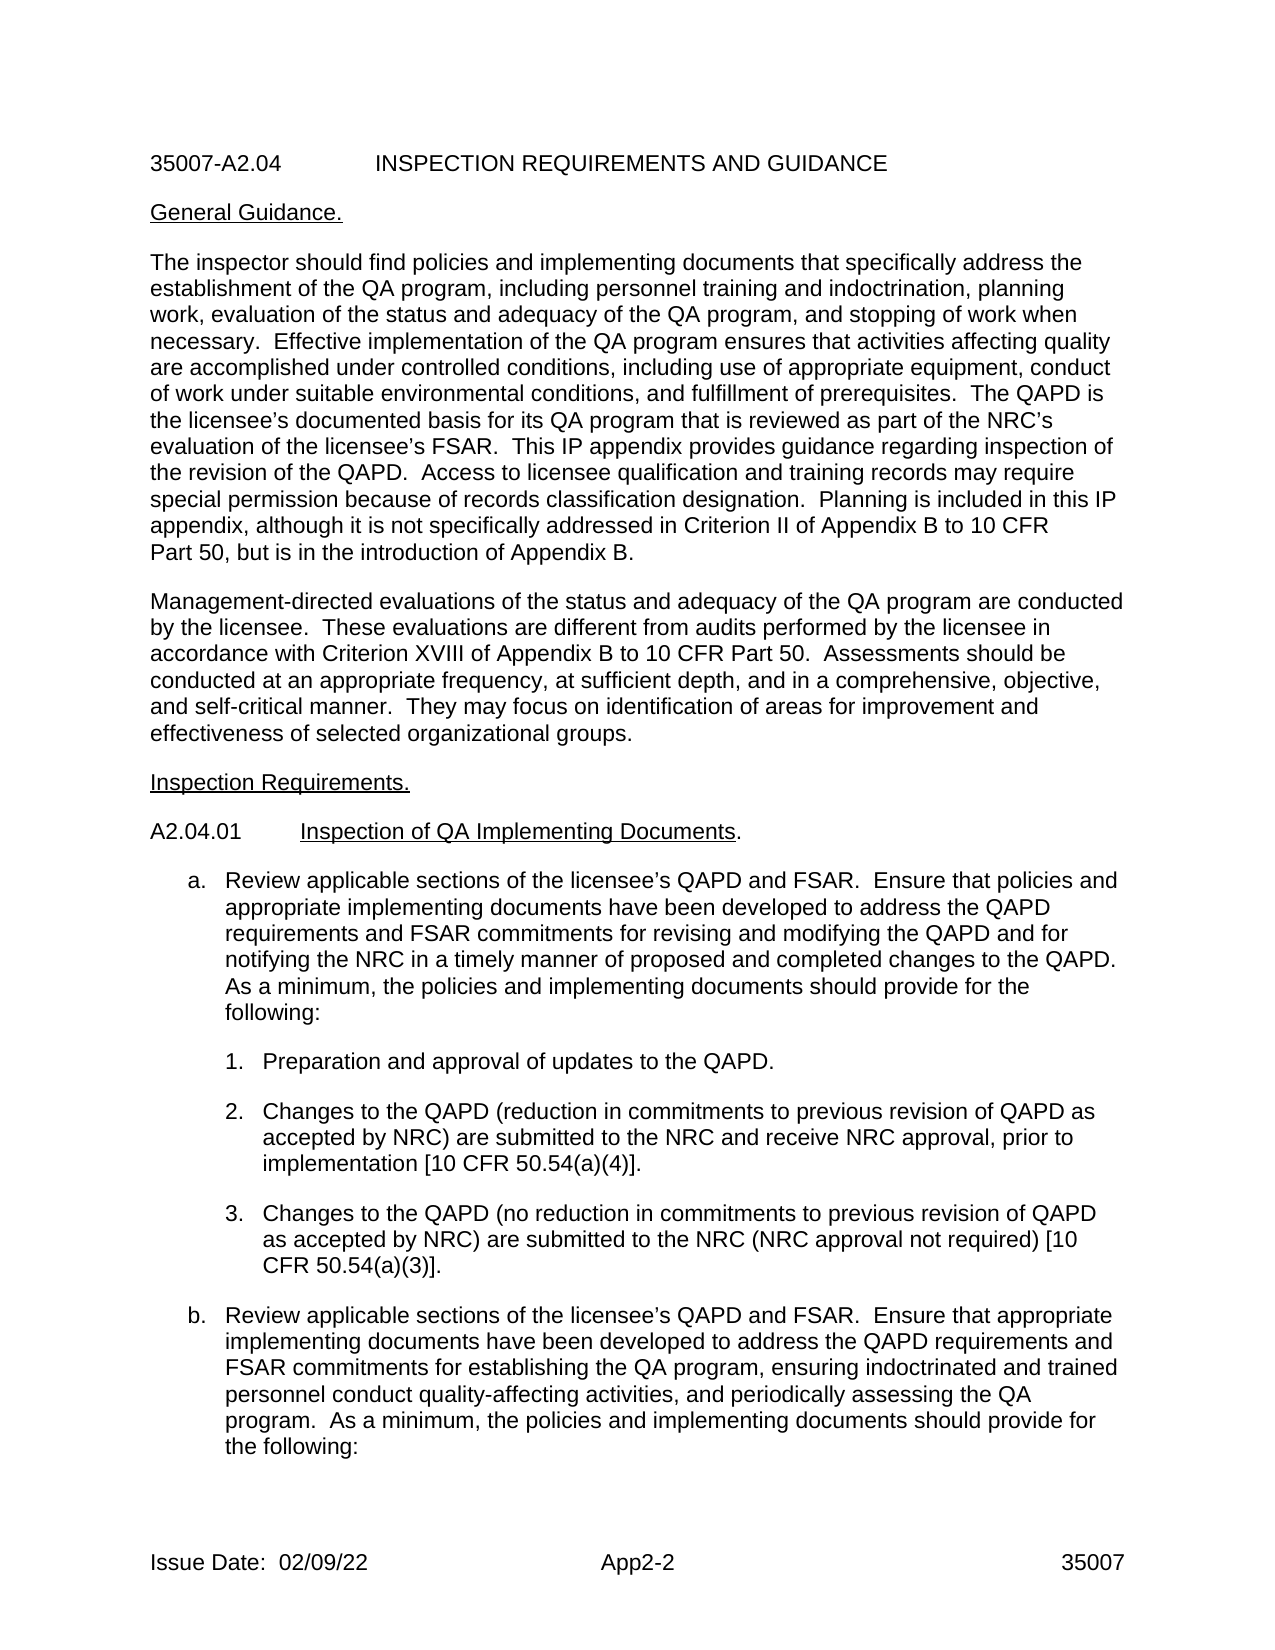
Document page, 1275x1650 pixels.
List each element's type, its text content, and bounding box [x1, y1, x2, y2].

text a. Review applicable sections of the licensee’s QAPD and FSAR. Ensure that policies and appropriate implementing documents have been developed to address the QAPD requirements and FSAR commitments for revising and modifying the QAPD and for notifying the NRC in a timely manner of proposed and completed changes to the QAPD. As a minimum, the policies and implementing documents should provide for the following: [187, 867, 1125, 1025]
text 1. Preparation and approval of updates to the QAPD. [225, 1048, 1125, 1075]
text The inspector should find policies and implementing documents that specifically address the establishment of the QA program, including personnel training and indoctrination, planning work, evaluation of the status and adequacy of the QA program, and stopping of work when necessary. Effective implementation of the QA program ensures that activities affecting quality are accomplished under controlled conditions, including use of appropriate equipment, conduct of work under suitable environmental conditions, and fulfillment of prerequisites. The QAPD is the licensee’s documented basis for its QA program that is reviewed as part of the NRC’s evaluation of the licensee’s FSAR. This IP appendix provides guidance regarding inspection of the revision of the QAPD. Access to licensee qualification and training records may require special permission because of records classification designation. Planning is included in this IP appendix, although it is not specifically addressed in Criterion II of Appendix B to 10 CFR Part 50, but is in the introduction of Appendix B. [150, 248, 1125, 565]
text A2.04.01 Inspection of QA Implementing Documents. [150, 818, 1125, 844]
subtitle 35007-A2.04 INSPECTION REQUIREMENTS AND GUIDANCE [150, 150, 1125, 176]
text General Guidance. [150, 199, 1125, 226]
text Inspection Requirements. [150, 769, 1125, 795]
text 3. Changes to the QAPD (no reduction in commitments to previous revision of QAPD as accepted by NRC) are submitted to the NRC (NRC approval not required) [10 CFR 50.54(a)(3)]. [225, 1199, 1125, 1279]
text Management-directed evaluations of the status and adequacy of the QA program are conducted by the licensee. These evaluations are different from audits performed by the licensee in accordance with Criterion XVIII of Appendix B to 10 CFR Part 50. Assessments should be conducted at an appropriate frequency, at sufficient depth, and in a comprehensive, objective, and self-critical manner. They may focus on identification of areas for improvement and effectiveness of selected organizational groups. [150, 588, 1125, 746]
text b. Review applicable sections of the licensee’s QAPD and FSAR. Ensure that appropriate implementing documents have been developed to address the QAPD requirements and FSAR commitments for establishing the QA program, ensuring indoctrinated and trained personnel conduct quality-affecting activities, and periodically assessing the QA program. As a minimum, the policies and implementing documents should provide for the following: [187, 1302, 1125, 1460]
text 2. Changes to the QAPD (reduction in commitments to previous revision of QAPD as accepted by NRC) are submitted to the NRC and receive NRC approval, prior to implementation [10 CFR 50.54(a)(4)]. [225, 1098, 1125, 1177]
